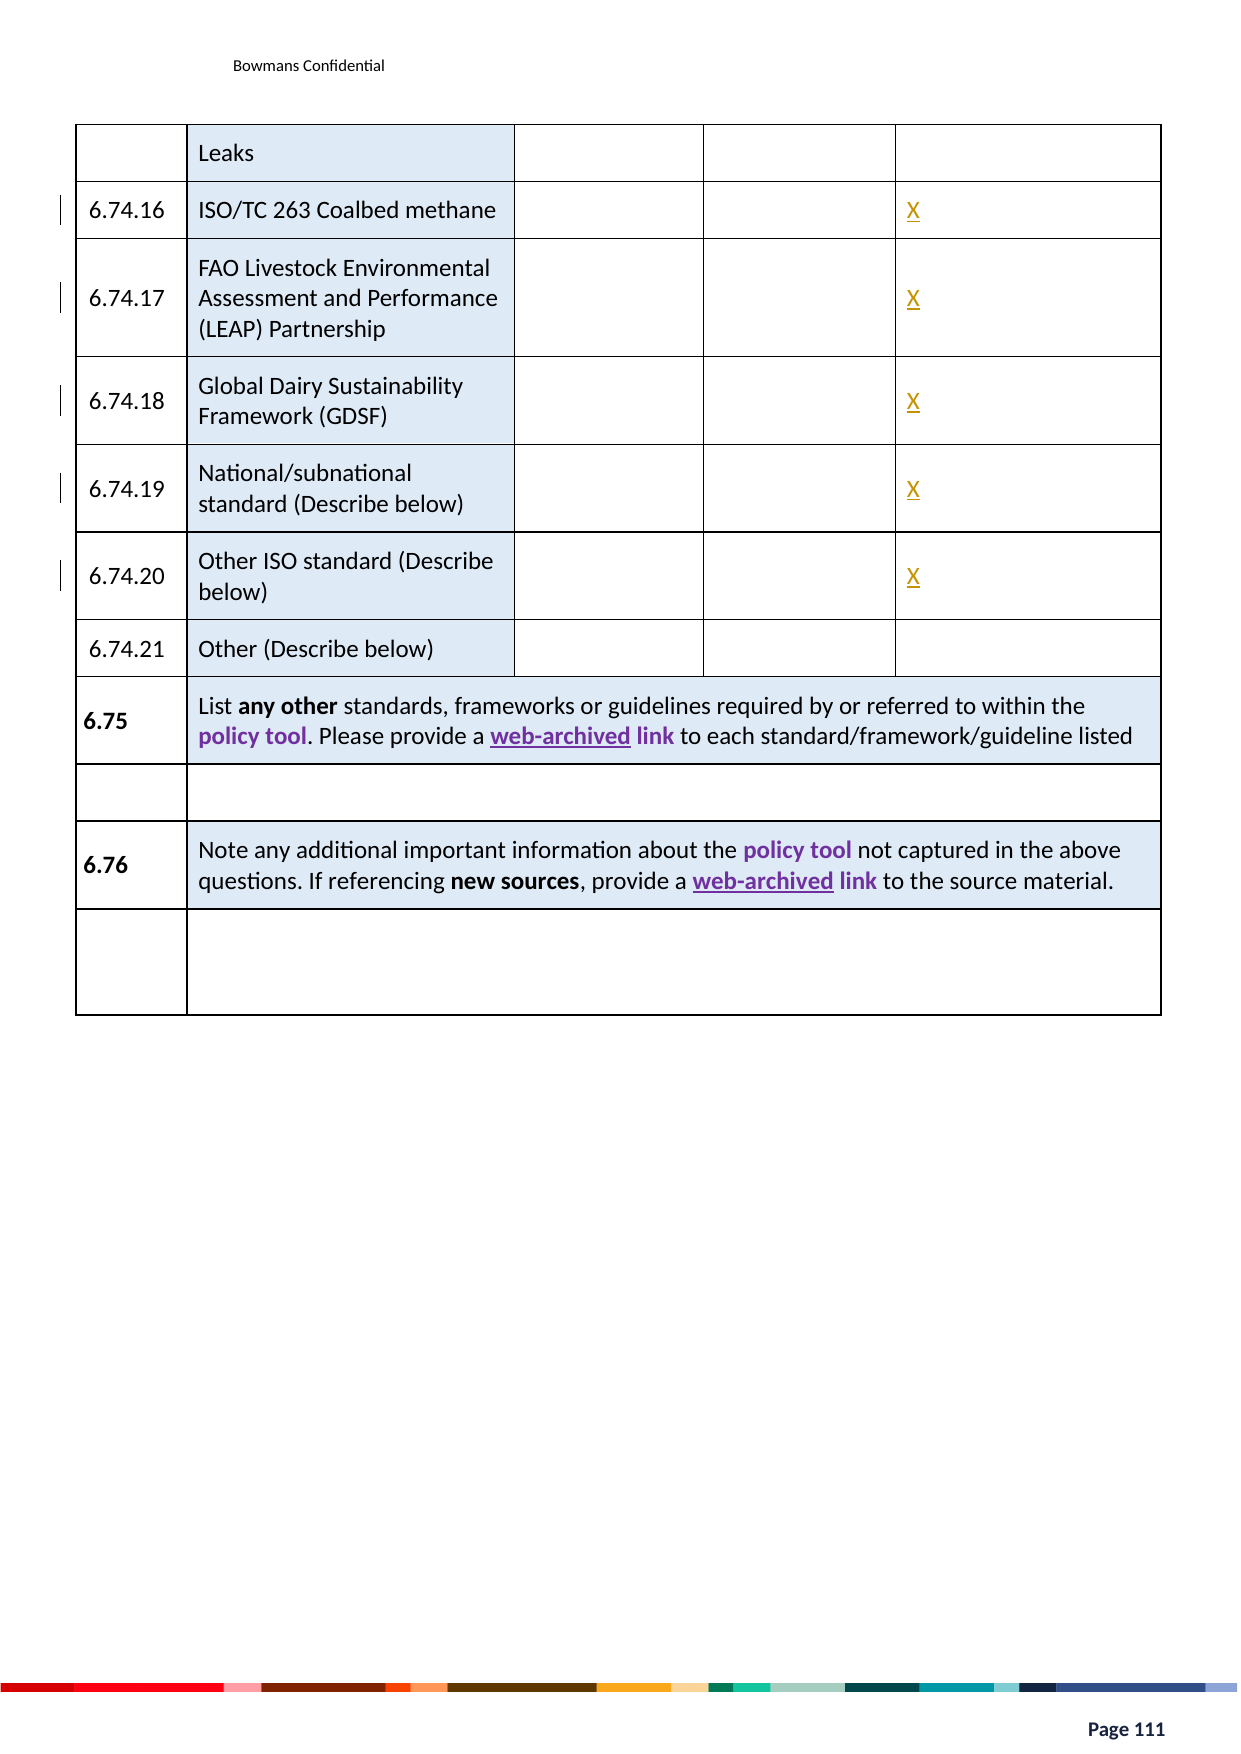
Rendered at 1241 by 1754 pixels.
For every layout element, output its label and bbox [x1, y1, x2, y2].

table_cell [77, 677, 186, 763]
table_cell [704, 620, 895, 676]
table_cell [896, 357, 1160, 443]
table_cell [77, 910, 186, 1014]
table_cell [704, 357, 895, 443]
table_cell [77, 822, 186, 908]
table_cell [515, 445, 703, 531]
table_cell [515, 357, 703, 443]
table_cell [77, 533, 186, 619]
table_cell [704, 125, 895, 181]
picture [0, 1683, 1236, 1692]
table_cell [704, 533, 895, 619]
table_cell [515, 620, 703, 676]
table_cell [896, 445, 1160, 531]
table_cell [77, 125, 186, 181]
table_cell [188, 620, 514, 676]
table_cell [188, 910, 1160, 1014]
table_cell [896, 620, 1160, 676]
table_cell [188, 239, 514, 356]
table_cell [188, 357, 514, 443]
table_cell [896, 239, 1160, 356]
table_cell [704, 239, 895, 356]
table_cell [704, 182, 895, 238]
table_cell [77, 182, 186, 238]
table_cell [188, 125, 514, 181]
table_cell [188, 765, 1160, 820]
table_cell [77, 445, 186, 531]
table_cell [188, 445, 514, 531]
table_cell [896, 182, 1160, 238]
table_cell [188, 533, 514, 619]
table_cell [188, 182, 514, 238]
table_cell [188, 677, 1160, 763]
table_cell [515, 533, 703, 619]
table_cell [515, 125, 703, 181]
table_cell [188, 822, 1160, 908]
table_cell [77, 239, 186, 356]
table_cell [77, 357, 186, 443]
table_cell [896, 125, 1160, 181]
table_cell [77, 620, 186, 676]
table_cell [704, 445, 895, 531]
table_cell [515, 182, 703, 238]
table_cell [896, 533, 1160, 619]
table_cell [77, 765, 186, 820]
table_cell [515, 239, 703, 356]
